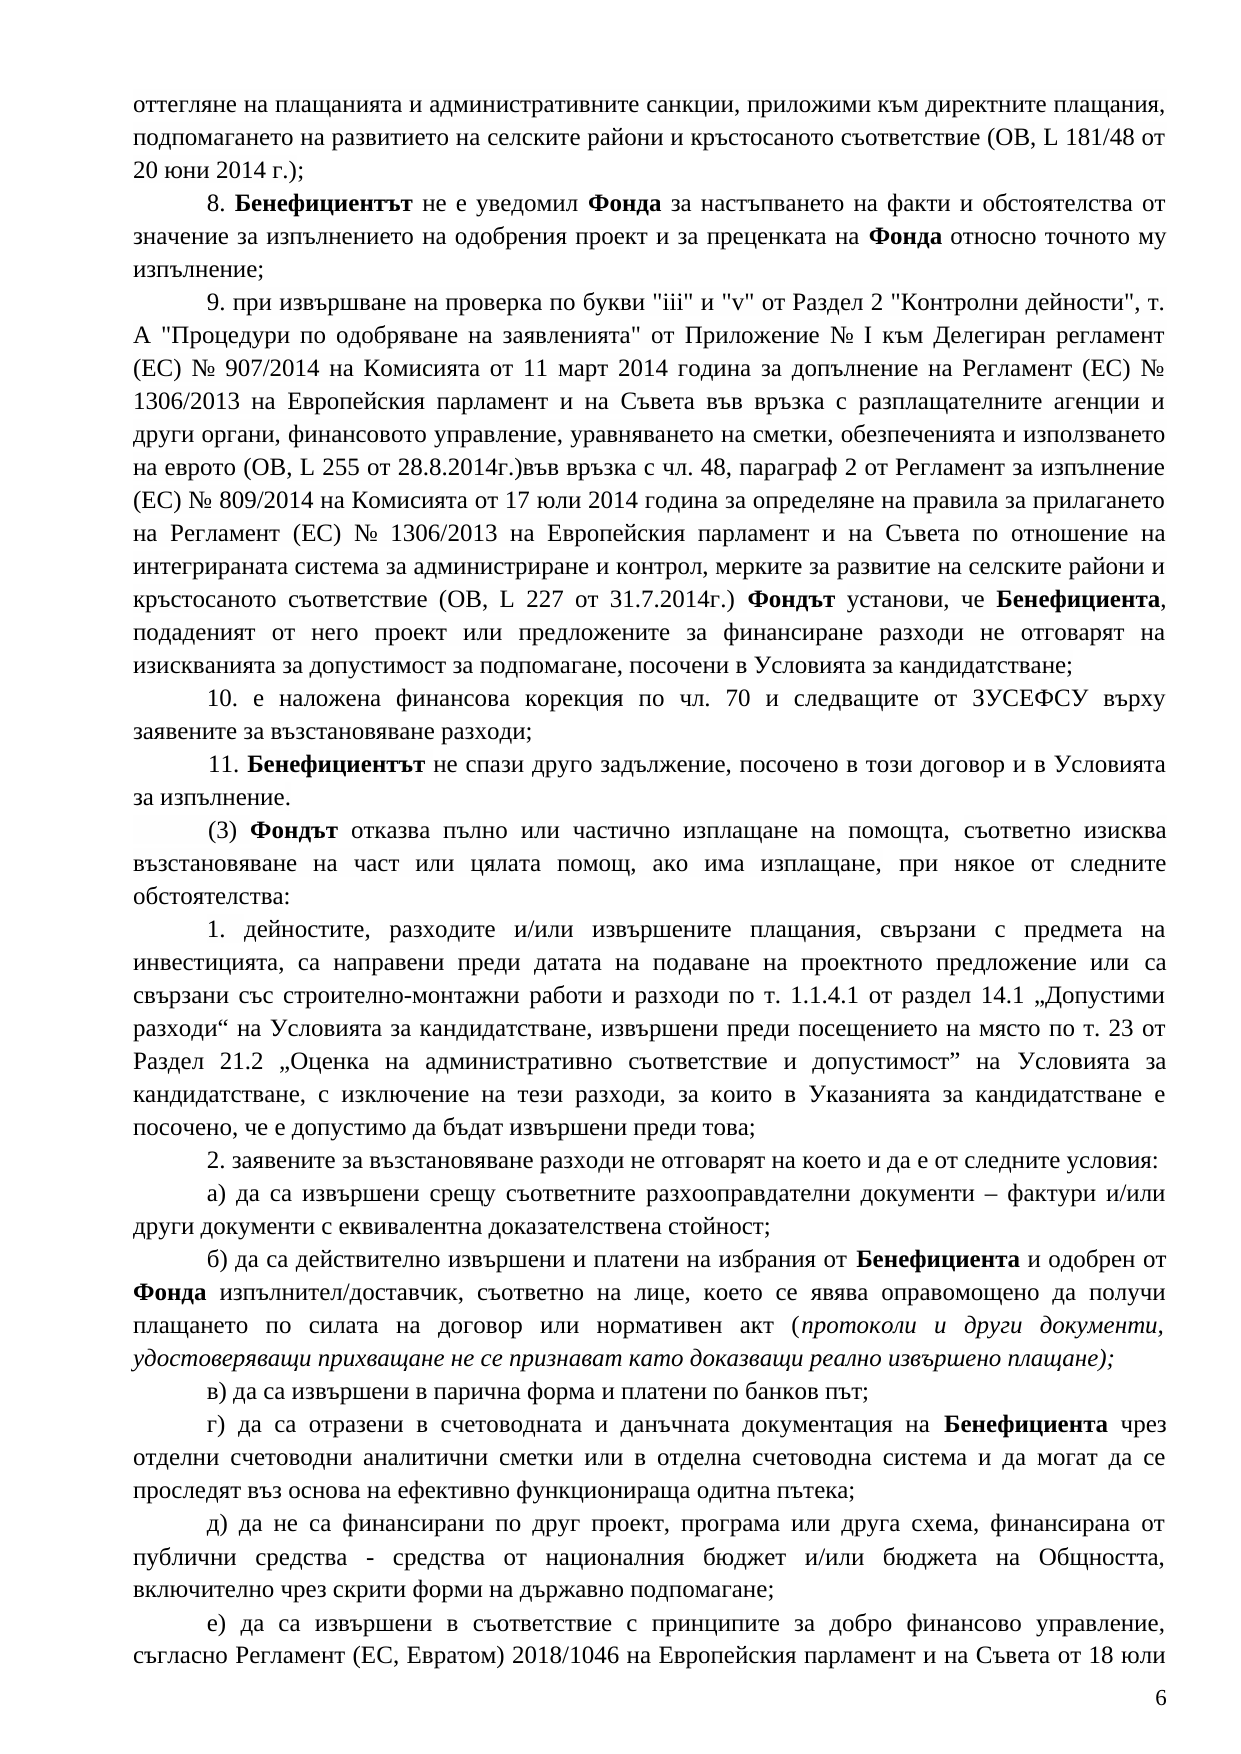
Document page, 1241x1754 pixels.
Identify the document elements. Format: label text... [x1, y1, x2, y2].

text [133, 150, 1167, 183]
text 8. Бенефициентът не е уведомил Фонда за настъпването на факти и обстоятелства от значение за изпълнението на одобрения проект и за преценката на Фонда относно точното му изпълнение; [133, 188, 1167, 282]
text д) да не са финансирани по друг проект, програма или друга схема, финансирана от публични средства - средства от националния бюджет и/или бюджета на Общността, включително чрез скрити форми на държавно подпомагане; [133, 1508, 1167, 1603]
text в) да са извършени в парична форма и платени по банков път; [133, 1376, 1167, 1405]
text 10. е наложена финансова корекция по чл. 70 и следващите от ЗУСЕФСУ върху заявените за възстановяване разходи; [133, 683, 1167, 745]
text г) да са отразени в счетоводната и данъчната документация на Бенефициента чрез отделни счетоводни аналитични сметки или в отделна счетоводна система и да могат да се проследят въз основа на ефективно функционираща одитна пътека; [133, 1409, 1167, 1504]
text 11. Бенефициентът не спази друго задължение, посочено в този договор и в Условията за изпълнение. [133, 749, 1167, 811]
text б) да са действително извършени и платени на избрания от Бенефициента и одобрен от Фонда изпълнител/доставчик, съответно на лице, което се явява оправомощено да получи плащането по силата на договор или нормативен акт (протоколи и други документи, удостоверяващи прихващане не се признават като доказващи реално извършено плащане); [133, 1244, 1167, 1372]
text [133, 1608, 1167, 1669]
text а) да са извършени срещу съответните разхооправдателни документи – фактури и/или други документи с еквивалентна доказателствена стойност; [133, 1178, 1167, 1240]
text 1. дейностите, разходите и/или извършените плащания, свързани с предмета на инвестицията, са направени преди датата на подаване на проектното предложение или са свързани със строително-монтажни работи и разходи по т. 1.1.4.1 от раздел 14.1 „Допустими разходи“ на Условията за кандидатстване, извършени преди посещението на място по т. 23 от Раздел 21.2 „Оценка на административно съответствие и допустимост” на Условията за кандидатстване, с изключение на тези разходи, за които в Указанията за кандидатстване е посочено, че е допустимо да бъдат извършени преди това; [133, 914, 1167, 1141]
text (3) Фондът отказва пълно или частично изплащане на помощта, съответно изисква възстановяване на част или цялата помощ, ако има изплащане, при някое от следните обстоятелства: [133, 815, 1167, 910]
text 2. заявените за възстановяване разходи не отговарят на което и да е от следните условия: [133, 1145, 1167, 1174]
